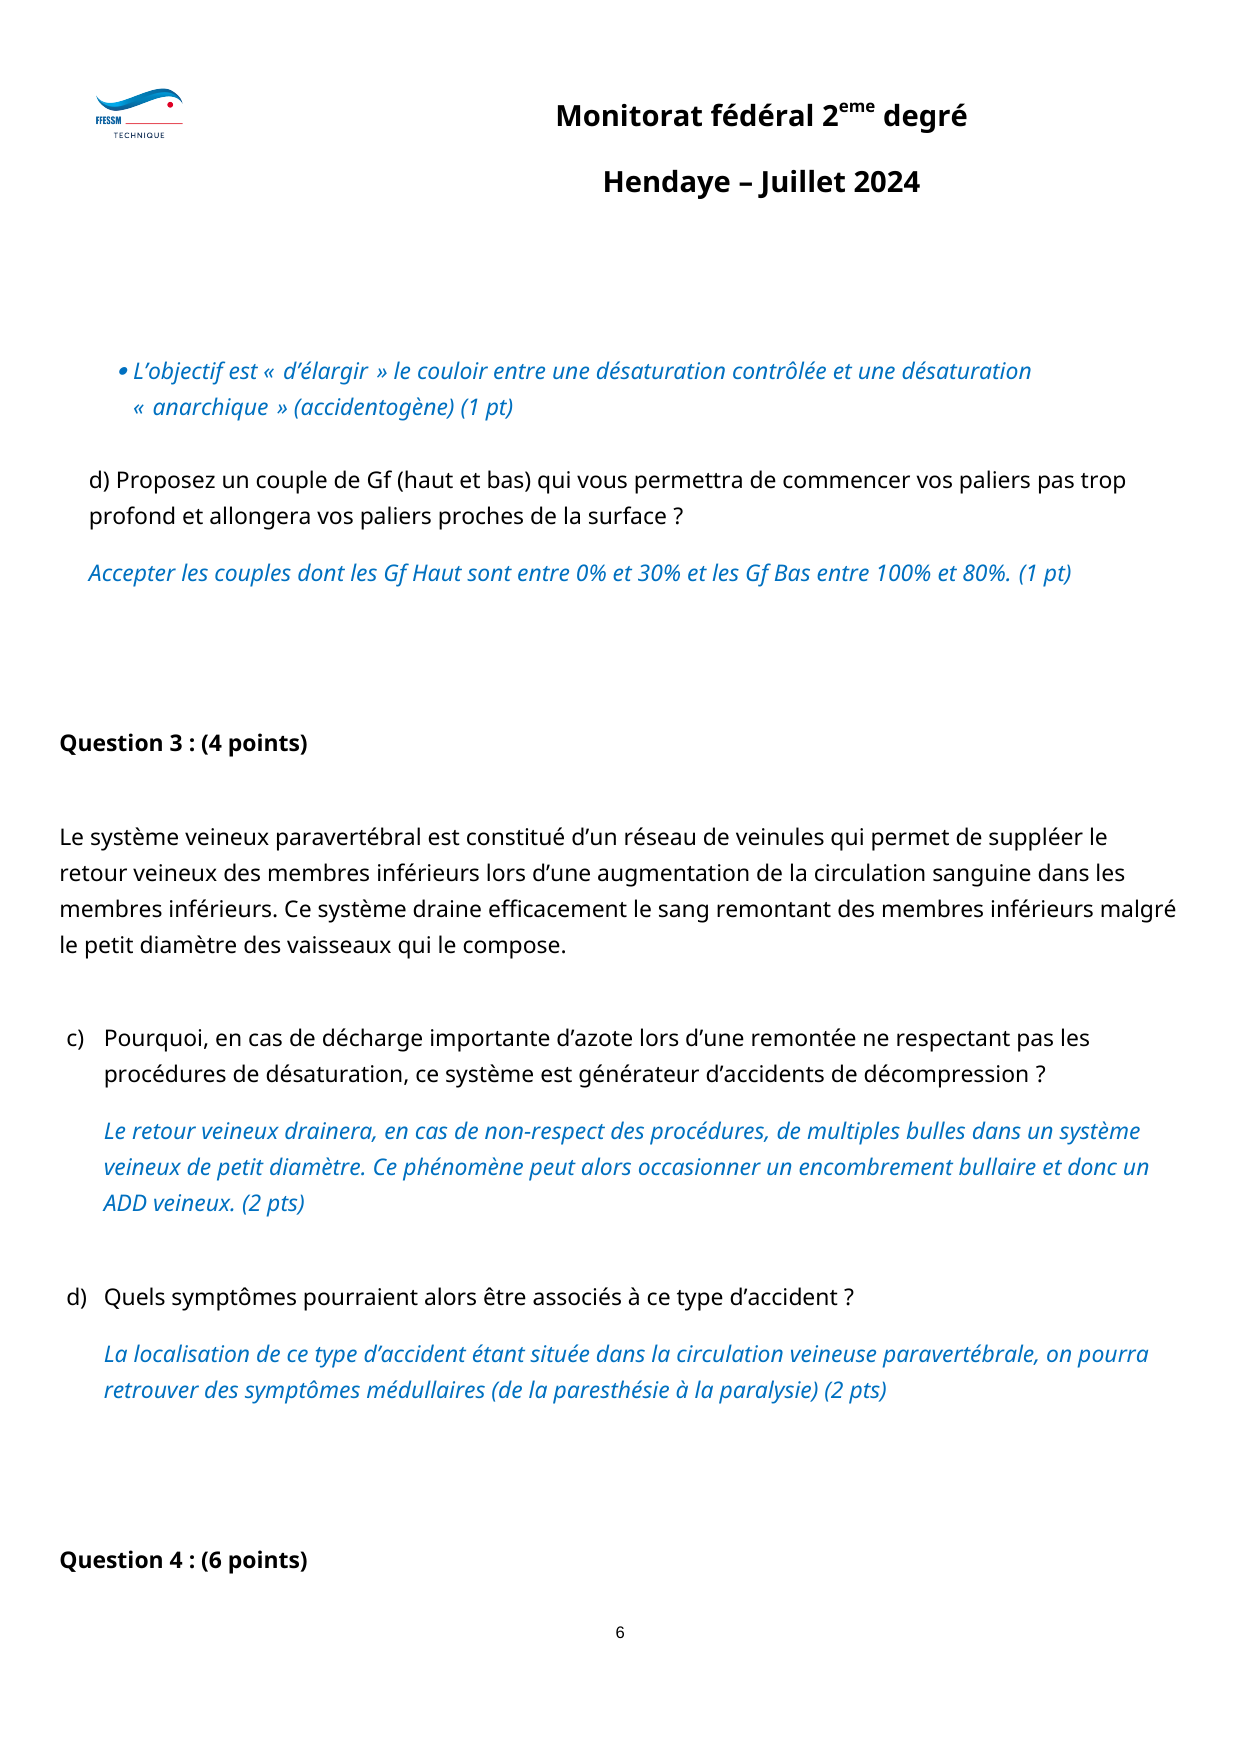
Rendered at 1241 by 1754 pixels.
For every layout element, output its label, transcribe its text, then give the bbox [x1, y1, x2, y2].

text Question 4 : (6 points) [59, 1544, 1181, 1575]
text Accepter les couples dont les Gf Haut sont entre 0% et 30% et les Gf Bas entre 100% et 80%. (1 pt) [89, 557, 1181, 588]
text Le retour veineux drainera, en cas de non-respect des procédures, de multiples bulles dans un système veineux de petit diamètre. Ce phénomène peut alors occasionner un encombrement bullaire et donc un ADD veineux. (2 pts) [103, 1115, 1181, 1218]
picture [70, 44, 209, 183]
list Quels symptômes pourraient alors être associés à ce type d’accident ? [66, 1281, 1181, 1312]
text Question 3 : (4 points) [59, 727, 1181, 758]
list Pourquoi, en cas de décharge importante d’azote lors d’une remontée ne respectant pas les procédures de désaturation, ce système est générateur d’accidents de décompression ? [66, 1022, 1181, 1089]
list d) Proposez un couple de Gf (haut et bas) qui vous permettra de commencer vos paliers pas trop profond et allongera vos paliers proches de la surface ? [89, 464, 1181, 531]
list L’objectif est « d’élargir » le couloir entre une désaturation contrôlée et une désaturation « anarchique » (accidentogène) (1 pt) [117, 355, 1181, 422]
text La localisation de ce type d’accident étant située dans la circulation veineuse paravertébrale, on pourra retrouver des symptômes médullaires (de la paresthésie à la paralysie) (2 pts) [103, 1338, 1181, 1405]
text Le système veineux paravertébral est constitué d’un réseau de veinules qui permet de suppléer le retour veineux des membres inférieurs lors d’une augmentation de la circulation sanguine dans les membres inférieurs. Ce système draine efficacement le sang remontant des membres inférieurs malgré le petit diamètre des vaisseaux qui le compose. [59, 821, 1181, 960]
